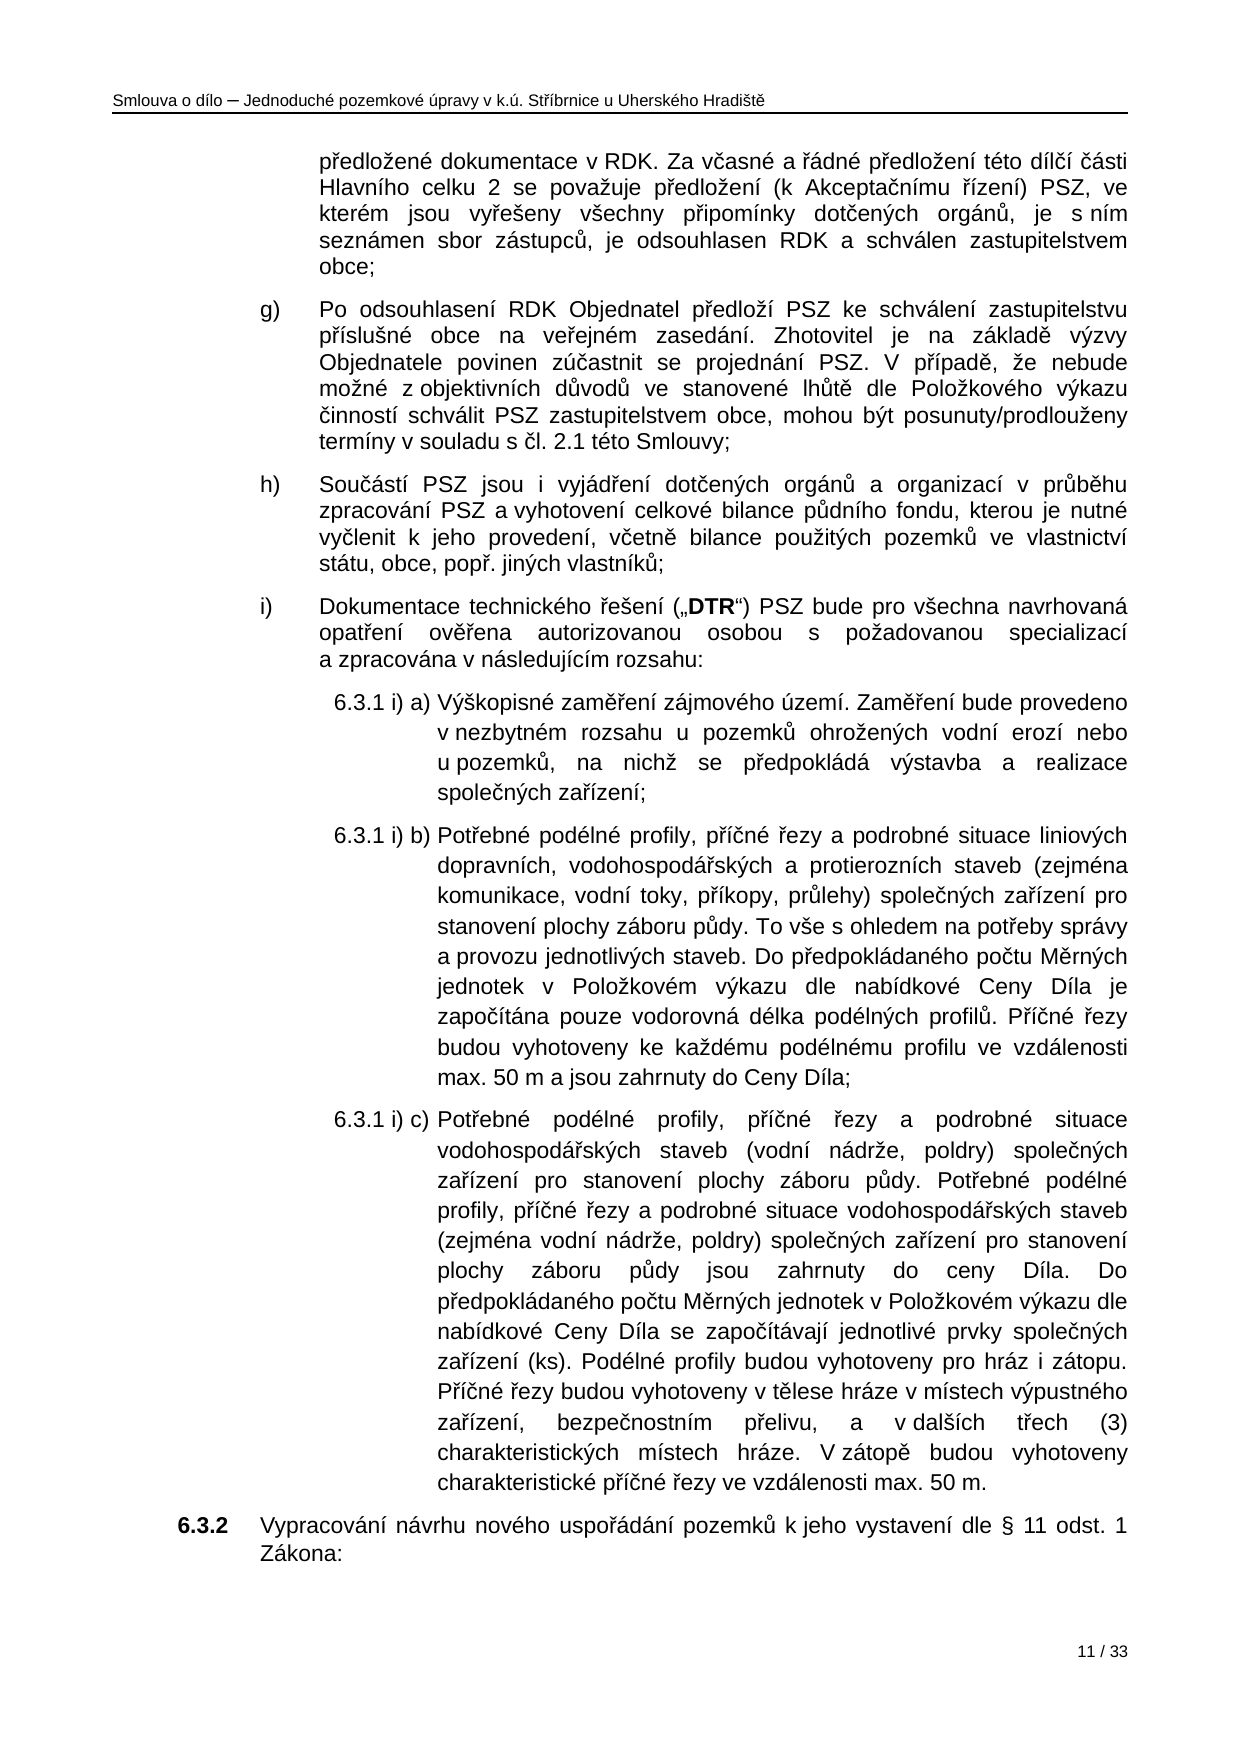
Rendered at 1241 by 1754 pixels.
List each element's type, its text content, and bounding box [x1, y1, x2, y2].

list Součástí PSZ jsou i vyjádření dotčených orgánů a organizací v průběhu zpracování PSZ a vyhotovení celkové bilance půdního fondu, kterou je nutné vyčlenit k jeho provedení, včetně bilance použitých pozemků ve vlastnictví státu, obce, popř. jiných vlastníků; [260, 471, 1128, 576]
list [260, 148, 1128, 279]
text Vypracování návrhu nového uspořádání pozemků k jeho vystavení dle § 11 odst. 1 Zákona: [177, 1512, 1128, 1566]
list Potřebné podélné profily, příčné řezy a podrobné situace liniových dopravních, vodohospodářských a protierozních staveb (zejména komunikace, vodní toky, příkopy, průlehy) společných zařízení pro stanovení plochy záboru půdy. To vše s ohledem na potřeby správy a provozu jednotlivých staveb. Do předpokládaného počtu Měrných jednotek v Položkovém výkazu dle nabídkové Ceny Díla je započítána pouze vodorovná délka podélných profilů. Příčné řezy budou vyhotoveny ke každému podélnému profilu ve vzdálenosti max. 50 m a jsou zahrnuty do Ceny Díla; [334, 822, 1128, 1090]
list Dokumentace technického řešení („DTR“) PSZ bude pro všechna navrhovaná opatření ověřena autorizovanou osobou s požadovanou specializací a zpracována v následujícím rozsahu: [260, 593, 1128, 672]
list Potřebné podélné profily, příčné řezy a podrobné situace vodohospodářských staveb (vodní nádrže, poldry) společných zařízení pro stanovení plochy záboru půdy. Potřebné podélné profily, příčné řezy a podrobné situace vodohospodářských staveb (zejména vodní nádrže, poldry) společných zařízení pro stanovení plochy záboru půdy jsou zahrnuty do ceny Díla. Do předpokládaného počtu Měrných jednotek v Položkovém výkazu dle nabídkové Ceny Díla se započítávají jednotlivé prvky společných zařízení (ks). Podélné profily budou vyhotoveny pro hráz i zátopu. Příčné řezy budou vyhotoveny v tělese hráze v místech výpustného zařízení, bezpečnostním přelivu, a v dalších třech (3) charakteristických místech hráze. V zátopě budou vyhotoveny charakteristické příčné řezy ve vzdálenosti max. 50 m. [334, 1106, 1128, 1495]
list Výškopisné zaměření zájmového území. Zaměření bude provedeno v nezbytném rozsahu u pozemků ohrožených vodní erozí nebo u pozemků, na nichž se předpokládá výstavba a realizace společných zařízení; [334, 689, 1128, 806]
list Po odsouhlasení RDK Objednatel předloží PSZ ke schválení zastupitelstvu příslušné obce na veřejném zasedání. Zhotovitel je na základě výzvy Objednatele povinen zúčastnit se projednání PSZ. V případě, že nebude možné z objektivních důvodů ve stanovené lhůtě dle Položkového výkazu činností schválit PSZ zastupitelstvem obce, mohou být posunuty/prodlouženy termíny v souladu s čl. 2.1 této Smlouvy; [260, 296, 1128, 454]
